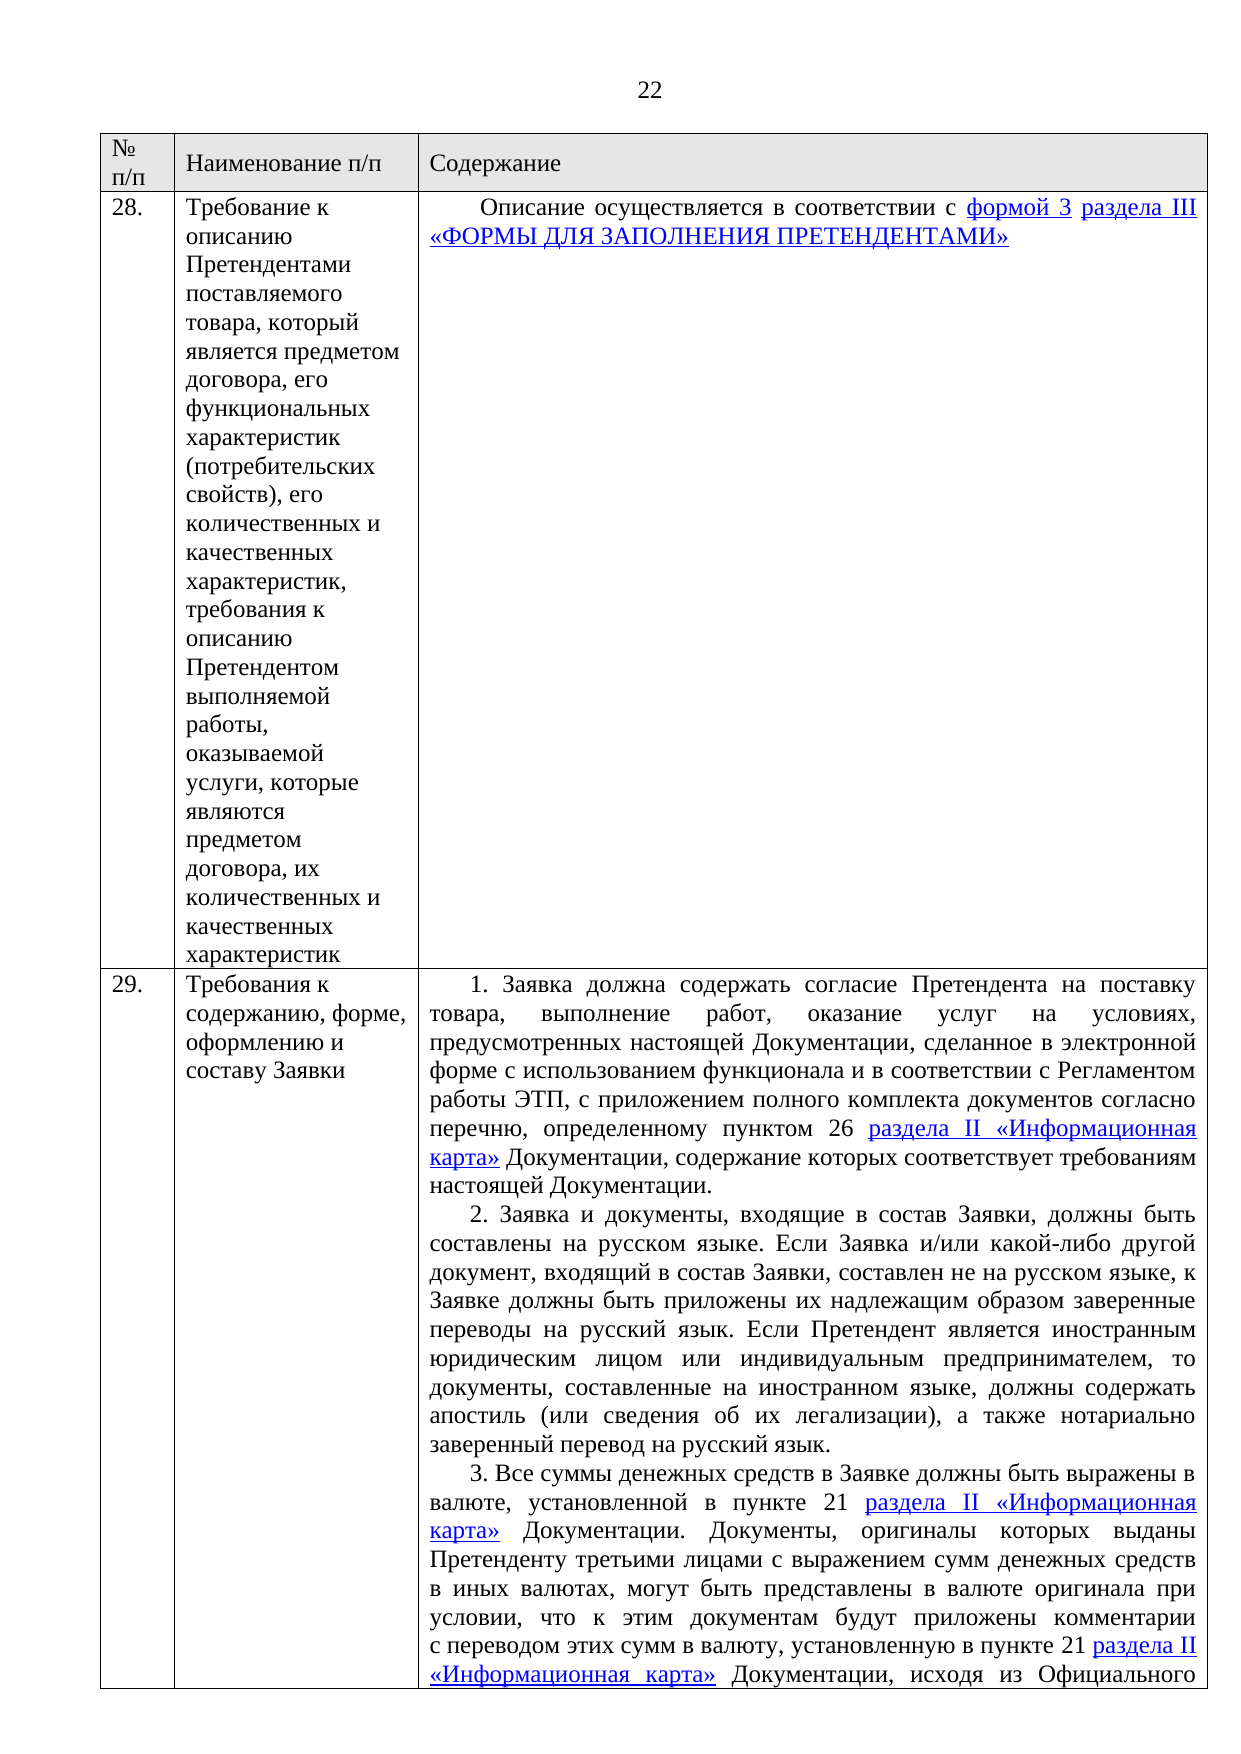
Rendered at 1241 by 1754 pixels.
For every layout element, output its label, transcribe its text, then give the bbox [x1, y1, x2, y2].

table_cell [101, 969, 174, 1688]
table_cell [419, 969, 1207, 1688]
table_cell Описание осуществляется в соответствии с формой 3 раздела III «ФОРМЫ ДЛЯ ЗАПОЛНЕНИЯ ПРЕТЕНДЕНТАМИ» [419, 192, 1207, 968]
table_header Содержание [419, 134, 1207, 191]
table_header № п/п [101, 134, 174, 191]
table_cell Требование к описанию Претендентами поставляемого товара, который является предметом договора, его функциональных характеристик (потребительских свойств), его количественных и качественных характеристик, требования к описанию Претендентом выполняемой работы, оказываемой услуги, которые являются предметом договора, их количественных и качественных характеристик [175, 192, 418, 968]
table_header Наименование п/п [175, 134, 418, 191]
table_cell [101, 192, 174, 968]
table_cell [175, 969, 418, 1688]
